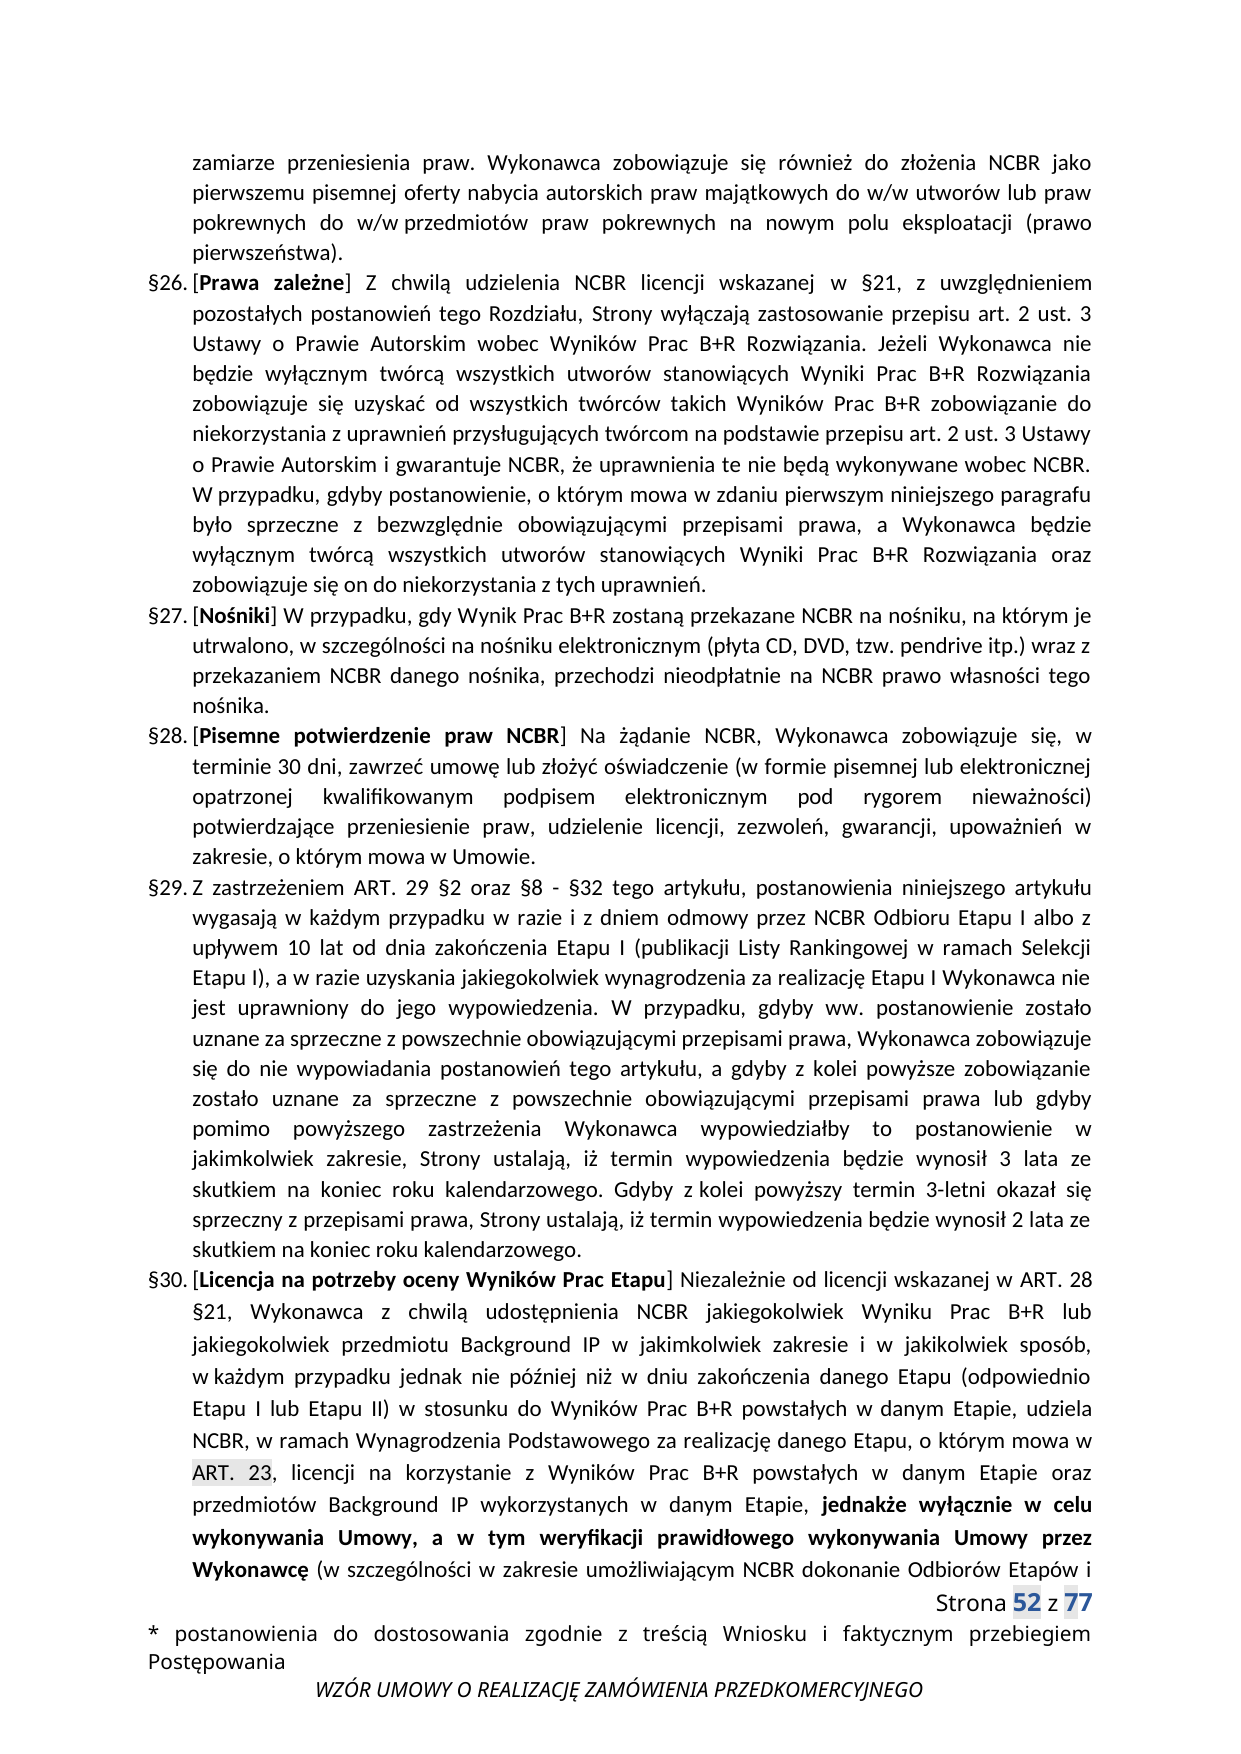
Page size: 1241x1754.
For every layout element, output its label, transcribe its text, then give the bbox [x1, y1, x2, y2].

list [148, 148, 1093, 266]
list [Pisemne potwierdzenie praw NCBR] Na żądanie NCBR, Wykonawca zobowiązuje się, w terminie 30 dni, zawrzeć umowę lub złożyć oświadczenie (w formie pisemnej lub elektronicznej opatrzonej kwalifikowanym podpisem elektronicznym pod rygorem nieważności) potwierdzające przeniesienie praw, udzielenie licencji, zezwoleń, gwarancji, upoważnień w zakresie, o którym mowa w Umowie. [148, 722, 1093, 870]
list Z zastrzeżeniem ART. 29 §2 oraz §30 - §32 tego artykułu, postanowienia niniejszego artykułu wygasają w każdym przypadku w razie i z dniem odmowy przez NCBR Odbioru Etapu I albo z upływem 10 lat od dnia zakończenia Etapu I (publikacji Listy Rankingowej w ramach Selekcji Etapu I), a w razie uzyskania jakiegokolwiek wynagrodzenia za realizację Etapu I Wykonawca nie jest uprawniony do jego wypowiedzenia. W przypadku, gdyby ww. postanowienie zostało uznane za sprzeczne z powszechnie obowiązującymi przepisami prawa, Wykonawca zobowiązuje się do nie wypowiadania postanowień tego artykułu, a gdyby z kolei powyższe zobowiązanie zostało uznane za sprzeczne z powszechnie obowiązującymi przepisami prawa lub gdyby pomimo powyższego zastrzeżenia Wykonawca wypowiedziałby to postanowienie w jakimkolwiek zakresie, Strony ustalają, iż termin wypowiedzenia będzie wynosił 3 lata ze skutkiem na koniec roku kalendarzowego. Gdyby z kolei powyższy termin 3-letni okazał się sprzeczny z przepisami prawa, Strony ustalają, iż termin wypowiedzenia będzie wynosił 2 lata ze skutkiem na koniec roku kalendarzowego. [148, 873, 1093, 1263]
list [Prawa zależne] Z chwilą udzielenia NCBR licencji wskazanej w §21, z uwzględnieniem pozostałych postanowień tego Rozdziału, Strony wyłączają zastosowanie przepisu art. 2 ust. 3 Ustawy o Prawie Autorskim wobec Wyników Prac B+R Rozwiązania. Jeżeli Wykonawca nie będzie wyłącznym twórcą wszystkich utworów stanowiących Wyniki Prac B+R Rozwiązania zobowiązuje się uzyskać od wszystkich twórców takich Wyników Prac B+R zobowiązanie do niekorzystania z uprawnień przysługujących twórcom na podstawie przepisu art. 2 ust. 3 Ustawy o Prawie Autorskim i gwarantuje NCBR, że uprawnienia te nie będą wykonywane wobec NCBR. W przypadku, gdyby postanowienie, o którym mowa w zdaniu pierwszym niniejszego paragrafu było sprzeczne z bezwzględnie obowiązującymi przepisami prawa, a Wykonawca będzie wyłącznym twórcą wszystkich utworów stanowiących Wyniki Prac B+R Rozwiązania oraz zobowiązuje się on do niekorzystania z tych uprawnień. [148, 268, 1093, 598]
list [148, 1265, 1093, 1583]
list [Nośniki] W przypadku, gdy Wynik Prac B+R zostaną przekazane NCBR na nośniku, na którym je utrwalono, w szczególności na nośniku elektronicznym (płyta CD, DVD, tzw. pendrive itp.) wraz z przekazaniem NCBR danego nośnika, przechodzi nieodpłatnie na NCBR prawo własności tego nośnika. [148, 601, 1093, 719]
